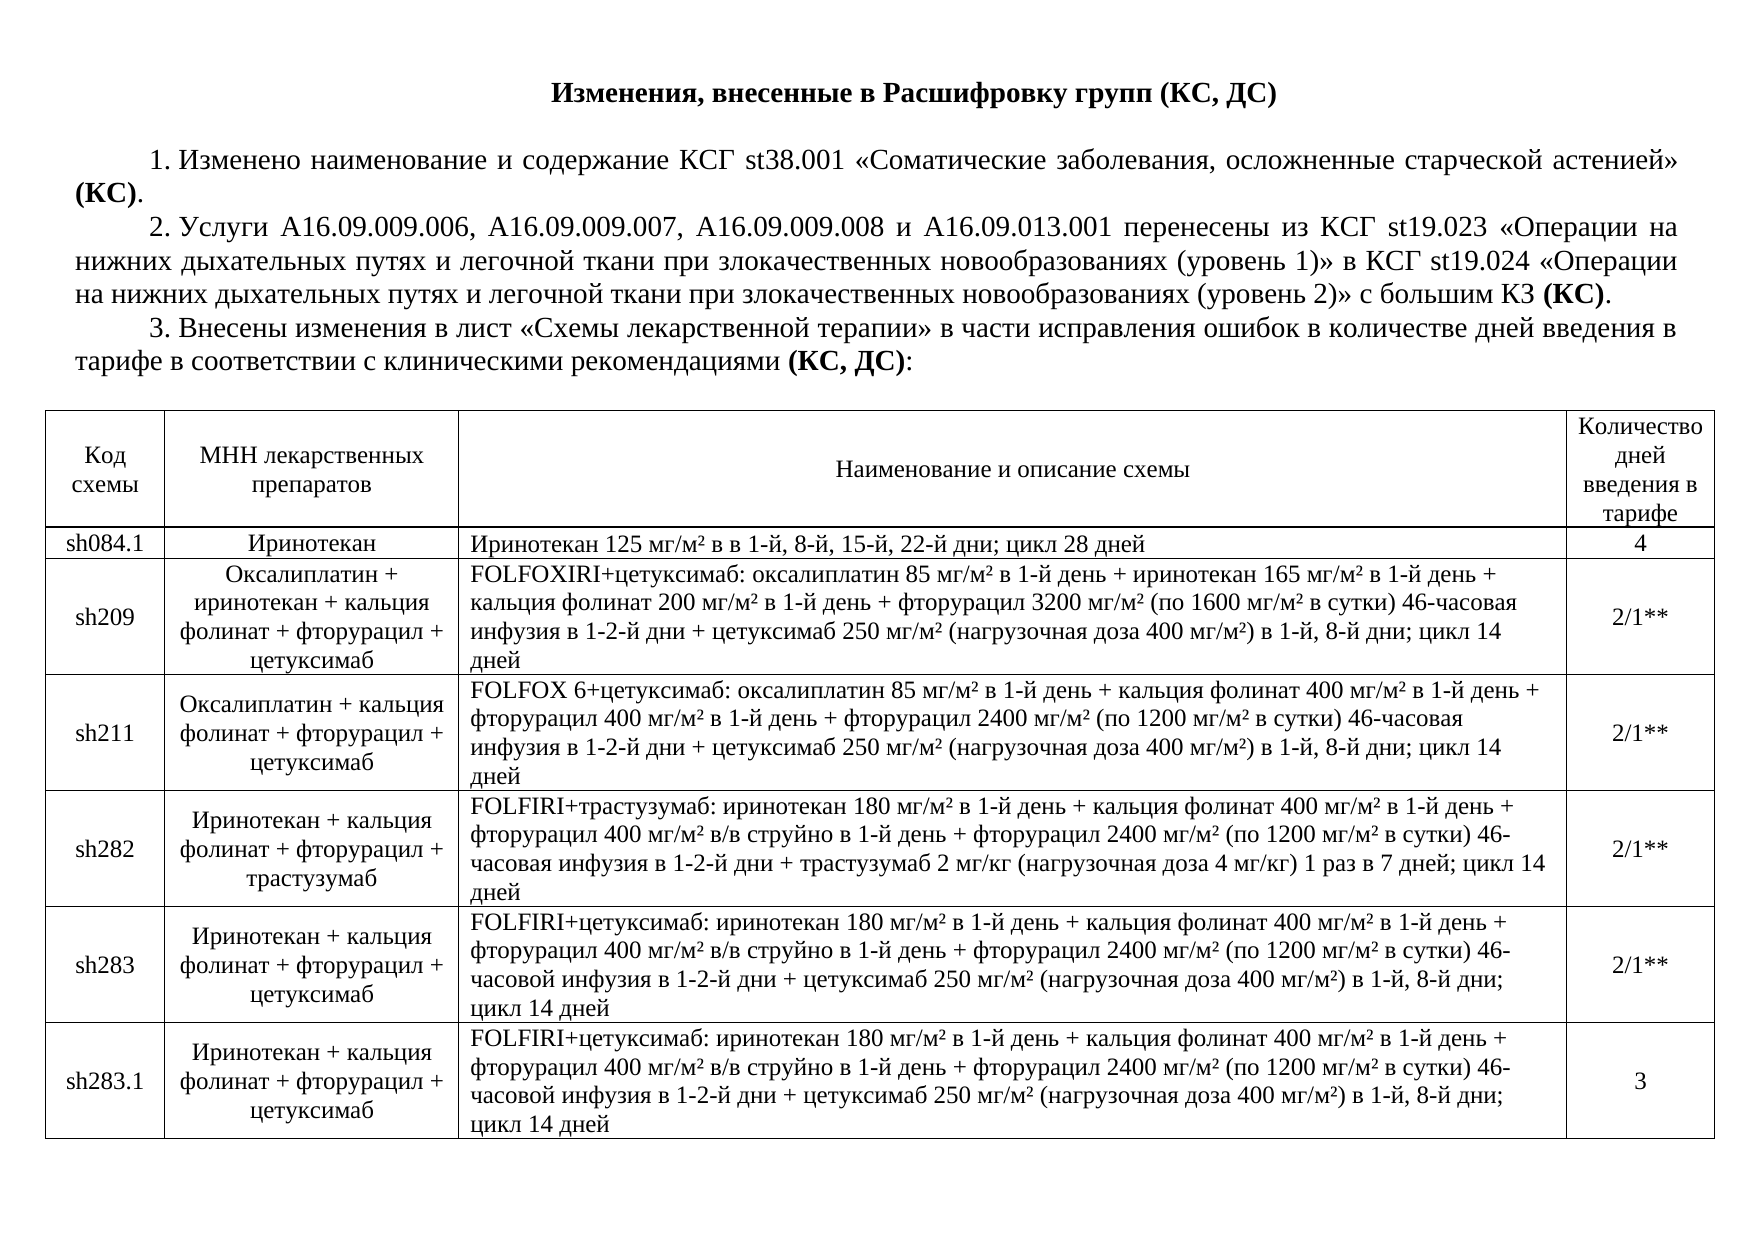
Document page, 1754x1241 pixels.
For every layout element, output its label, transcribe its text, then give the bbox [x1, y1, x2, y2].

table_cell 2/1** [1567, 675, 1714, 790]
table_cell sh209 [46, 559, 164, 674]
table_cell 2/1** [1567, 907, 1714, 1022]
table_header Код схемы [46, 411, 164, 526]
table_cell Иринотекан + кальция фолинат + фторурацил + цетуксимаб [165, 1023, 458, 1138]
table_cell Иринотекан [165, 528, 458, 558]
table_cell Иринотекан 125 мг/м² в в 1-й, 8-й, 15-й, 22-й дни; цикл 28 дней [459, 528, 1566, 558]
text 2. Услуги A16.09.009.006, A16.09.009.007, A16.09.009.008 и A16.09.013.001 перенесены из КСГ st19.023 «Операции на нижних дыхательных путях и легочной ткани при злокачественных новообразованиях (уровень 1)» в КСГ st19.024 «Операции на нижних дыхательных путях и легочной ткани при злокачественных новообразованиях (уровень 2)» с большим КЗ (КС). [75, 209, 1679, 310]
table_cell Оксалиплатин + кальция фолинат + фторурацил + цетуксимаб [165, 675, 458, 790]
table_cell FOLFIRI+трастузумаб: иринотекан 180 мг/м² в 1-й день + кальция фолинат 400 мг/м² в 1-й день + фторурацил 400 мг/м² в/в струйно в 1-й день + фторурацил 2400 мг/м² (по 1200 мг/м² в сутки) 46-часовая инфузия в 1-2-й дни + трастузумаб 2 мг/кг (нагрузочная доза 4 мг/кг) 1 раз в 7 дней; цикл 14 дней [459, 791, 1566, 906]
text Изменения, внесенные в Расшифровку групп (КС, ДС) [75, 75, 1679, 108]
table_cell sh084.1 [46, 528, 164, 558]
table_cell 3 [1567, 1023, 1714, 1138]
table_cell 2/1** [1567, 791, 1714, 906]
table_cell sh282 [46, 791, 164, 906]
table_cell sh211 [46, 675, 164, 790]
table_cell sh283.1 [46, 1023, 164, 1138]
text 1. Изменено наименование и содержание КСГ st38.001 «Соматические заболевания, осложненные старческой астенией» (КС). [75, 142, 1679, 209]
table_cell Оксалиплатин + иринотекан + кальция фолинат + фторурацил + цетуксимаб [165, 559, 458, 674]
table_cell Иринотекан + кальция фолинат + фторурацил + цетуксимаб [165, 907, 458, 1022]
table_cell FOLFIRI+цетуксимаб: иринотекан 180 мг/м² в 1-й день + кальция фолинат 400 мг/м² в 1-й день + фторурацил 400 мг/м² в/в струйно в 1-й день + фторурацил 2400 мг/м² (по 1200 мг/м² в сутки) 46-часовой инфузия в 1-2-й дни + цетуксимаб 250 мг/м² (нагрузочная доза 400 мг/м²) в 1-й, 8-й дни; цикл 14 дней [459, 1023, 1566, 1138]
text 3. Внесены изменения в лист «Схемы лекарственной терапии» в части исправления ошибок в количестве дней введения в тарифе в соответствии с клиническими рекомендациями (КС, ДС): [75, 310, 1679, 377]
table_header Количество дней введения в тарифе [1567, 411, 1714, 526]
table_header МНН лекарственных препаратов [165, 411, 458, 526]
table_cell FOLFOXIRI+цетуксимаб: оксалиплатин 85 мг/м² в 1-й день + иринотекан 165 мг/м² в 1-й день + кальция фолинат 200 мг/м² в 1-й день + фторурацил 3200 мг/м² (по 1600 мг/м² в сутки) 46-часовая инфузия в 1-2-й дни + цетуксимаб 250 мг/м² (нагрузочная доза 400 мг/м²) в 1-й, 8-й дни; цикл 14 дней [459, 559, 1566, 674]
table_cell FOLFOX 6+цетуксимаб: оксалиплатин 85 мг/м² в 1-й день + кальция фолинат 400 мг/м² в 1-й день + фторурацил 400 мг/м² в 1-й день + фторурацил 2400 мг/м² (по 1200 мг/м² в сутки) 46-часовая инфузия в 1-2-й дни + цетуксимаб 250 мг/м² (нагрузочная доза 400 мг/м²) в 1-й, 8-й дни; цикл 14 дней [459, 675, 1566, 790]
table_header Наименование и описание схемы [459, 411, 1566, 526]
table_cell FOLFIRI+цетуксимаб: иринотекан 180 мг/м² в 1-й день + кальция фолинат 400 мг/м² в 1-й день + фторурацил 400 мг/м² в/в струйно в 1-й день + фторурацил 2400 мг/м² (по 1200 мг/м² в сутки) 46-часовой инфузия в 1-2-й дни + цетуксимаб 250 мг/м² (нагрузочная доза 400 мг/м²) в 1-й, 8-й дни; цикл 14 дней [459, 907, 1566, 1022]
table_cell sh283 [46, 907, 164, 1022]
table_cell Иринотекан + кальция фолинат + фторурацил + трастузумаб [165, 791, 458, 906]
table_cell 2/1** [1567, 559, 1714, 674]
table_cell 4 [1567, 528, 1714, 558]
